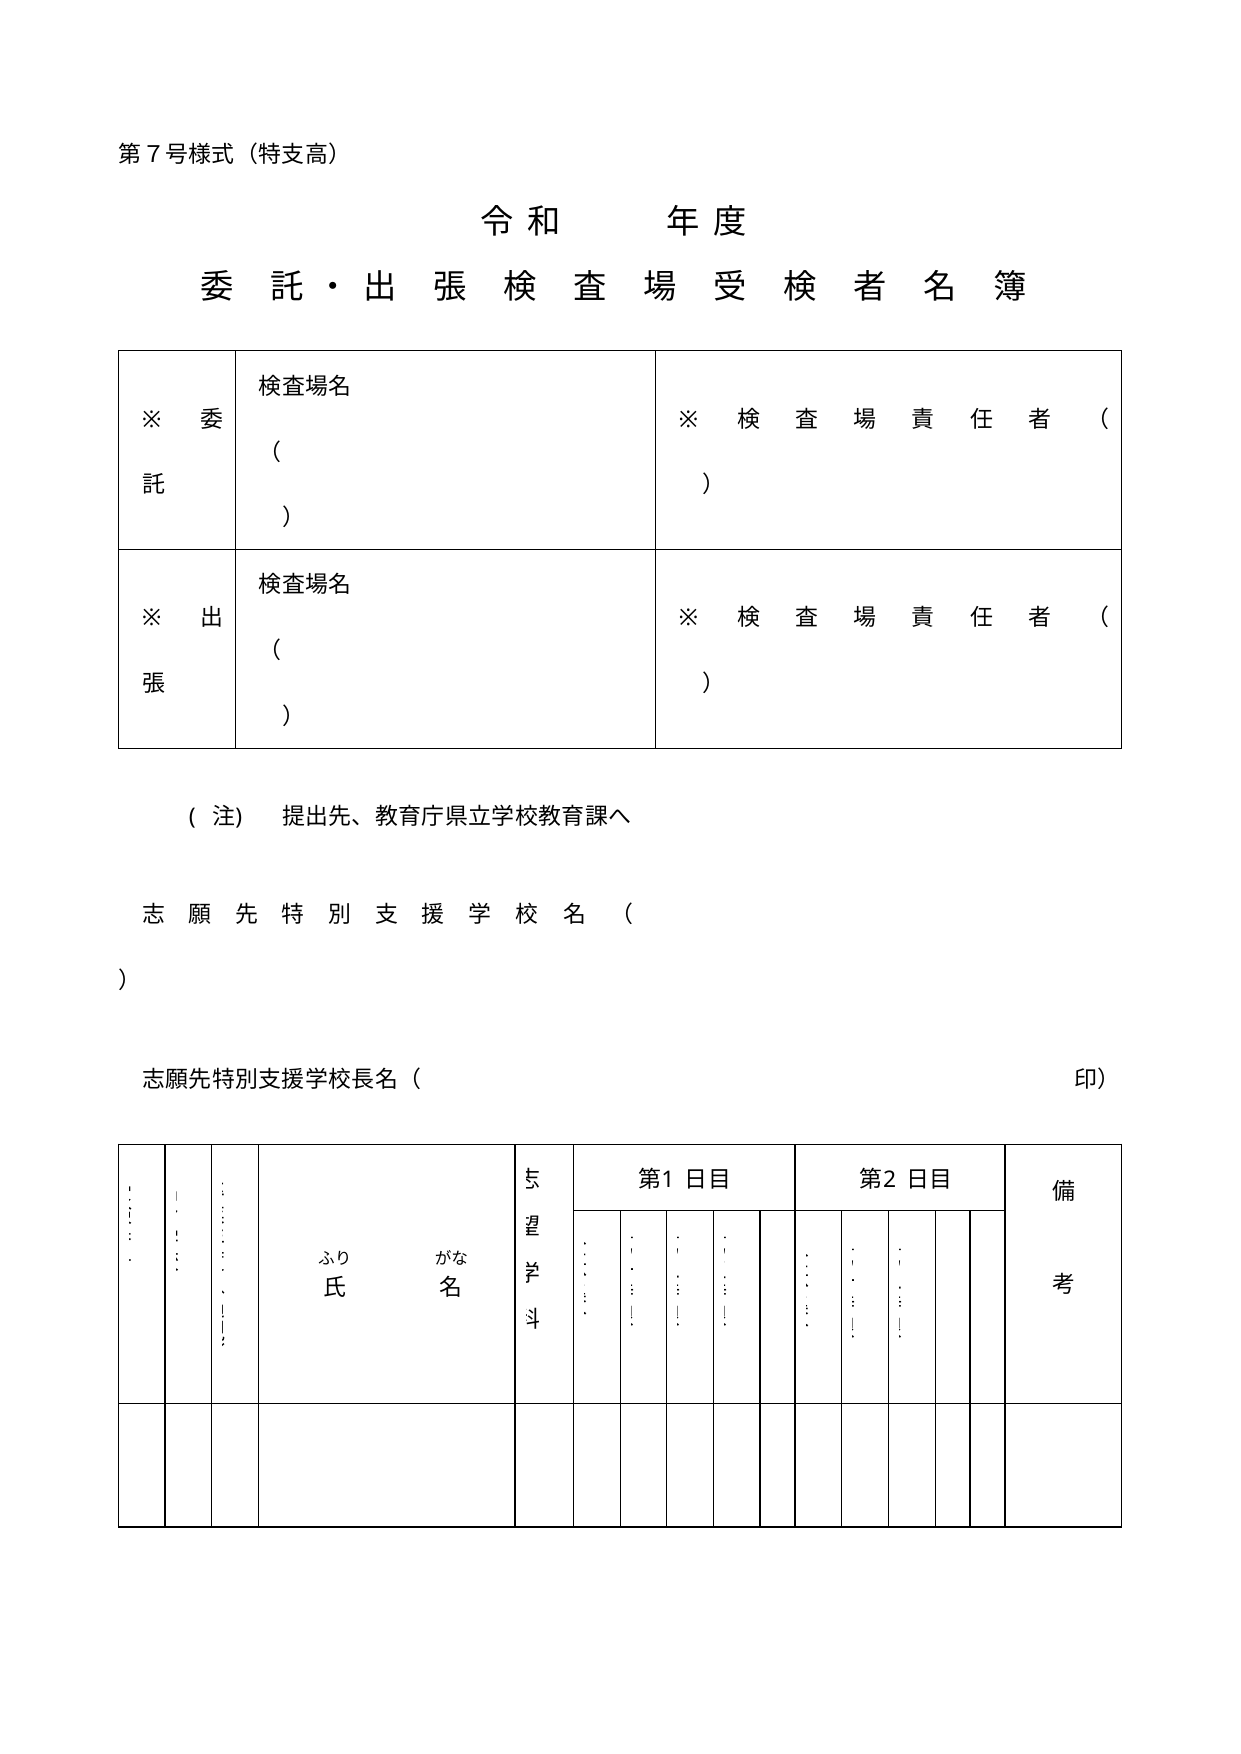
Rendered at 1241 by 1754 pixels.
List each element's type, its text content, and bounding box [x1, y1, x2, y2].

text 第７号様式（特支高） [118, 120, 1122, 186]
text 志願先特別支援学校長名（ 印） [118, 1045, 1122, 1111]
table_header 卒業年度（過現） [212, 1145, 258, 1403]
table_cell 第二時限 [667, 1211, 713, 1403]
table_cell 第一時限 [842, 1211, 888, 1403]
table_cell [166, 1404, 211, 1526]
table_cell 第二時限 [889, 1211, 935, 1403]
table_cell 第一時限 [621, 1211, 666, 1403]
table_header 志 望 学 科 [516, 1145, 573, 1403]
table_cell 全体集合 [574, 1211, 620, 1403]
table_cell [259, 1404, 514, 1526]
table_cell [761, 1404, 794, 1526]
text 委 託・出 張 検 査 場 受 検 者 名 簿 [118, 252, 1122, 317]
table_cell [1006, 1404, 1121, 1526]
table_header [259, 1145, 514, 1403]
table_cell [212, 1404, 258, 1526]
table_cell [621, 1404, 666, 1526]
table_cell 検査場名 （ ） [236, 550, 655, 747]
text 志願先特別支援学校名（ ） [118, 880, 1112, 1012]
text (注) 提出先、教育庁県立学校教育課へ [118, 781, 1122, 847]
table_header 検査場名 （ ） [236, 351, 655, 549]
table_cell [796, 1404, 841, 1526]
table_header ※検査場責任者（ ） [656, 351, 1121, 549]
table_cell 全体集合 [796, 1211, 841, 1403]
table_cell [761, 1211, 794, 1403]
table_header 出身学校 [166, 1145, 211, 1403]
table_header 第2日目 [796, 1145, 1004, 1210]
table_header 第1日目 [574, 1145, 794, 1210]
table_cell [936, 1404, 969, 1526]
table_header 受検番号 [119, 1145, 164, 1403]
table_cell ※検査場責任者（ ） [656, 550, 1121, 747]
table_cell [667, 1404, 713, 1526]
table_cell [889, 1404, 935, 1526]
table_cell [714, 1404, 759, 1526]
table_cell ※ 出 張 [119, 550, 235, 747]
table_cell [516, 1404, 573, 1526]
table_cell [936, 1211, 969, 1403]
table_cell [971, 1404, 1004, 1526]
table_cell [574, 1404, 620, 1526]
table_cell [842, 1404, 888, 1526]
table_cell 第三時限 [714, 1211, 759, 1403]
table_cell [971, 1211, 1004, 1403]
table_header ※ 委 託 [119, 351, 235, 549]
table_cell [119, 1404, 164, 1526]
text 令和 年度 [118, 186, 1122, 252]
table_header 備 考 [1006, 1145, 1121, 1403]
